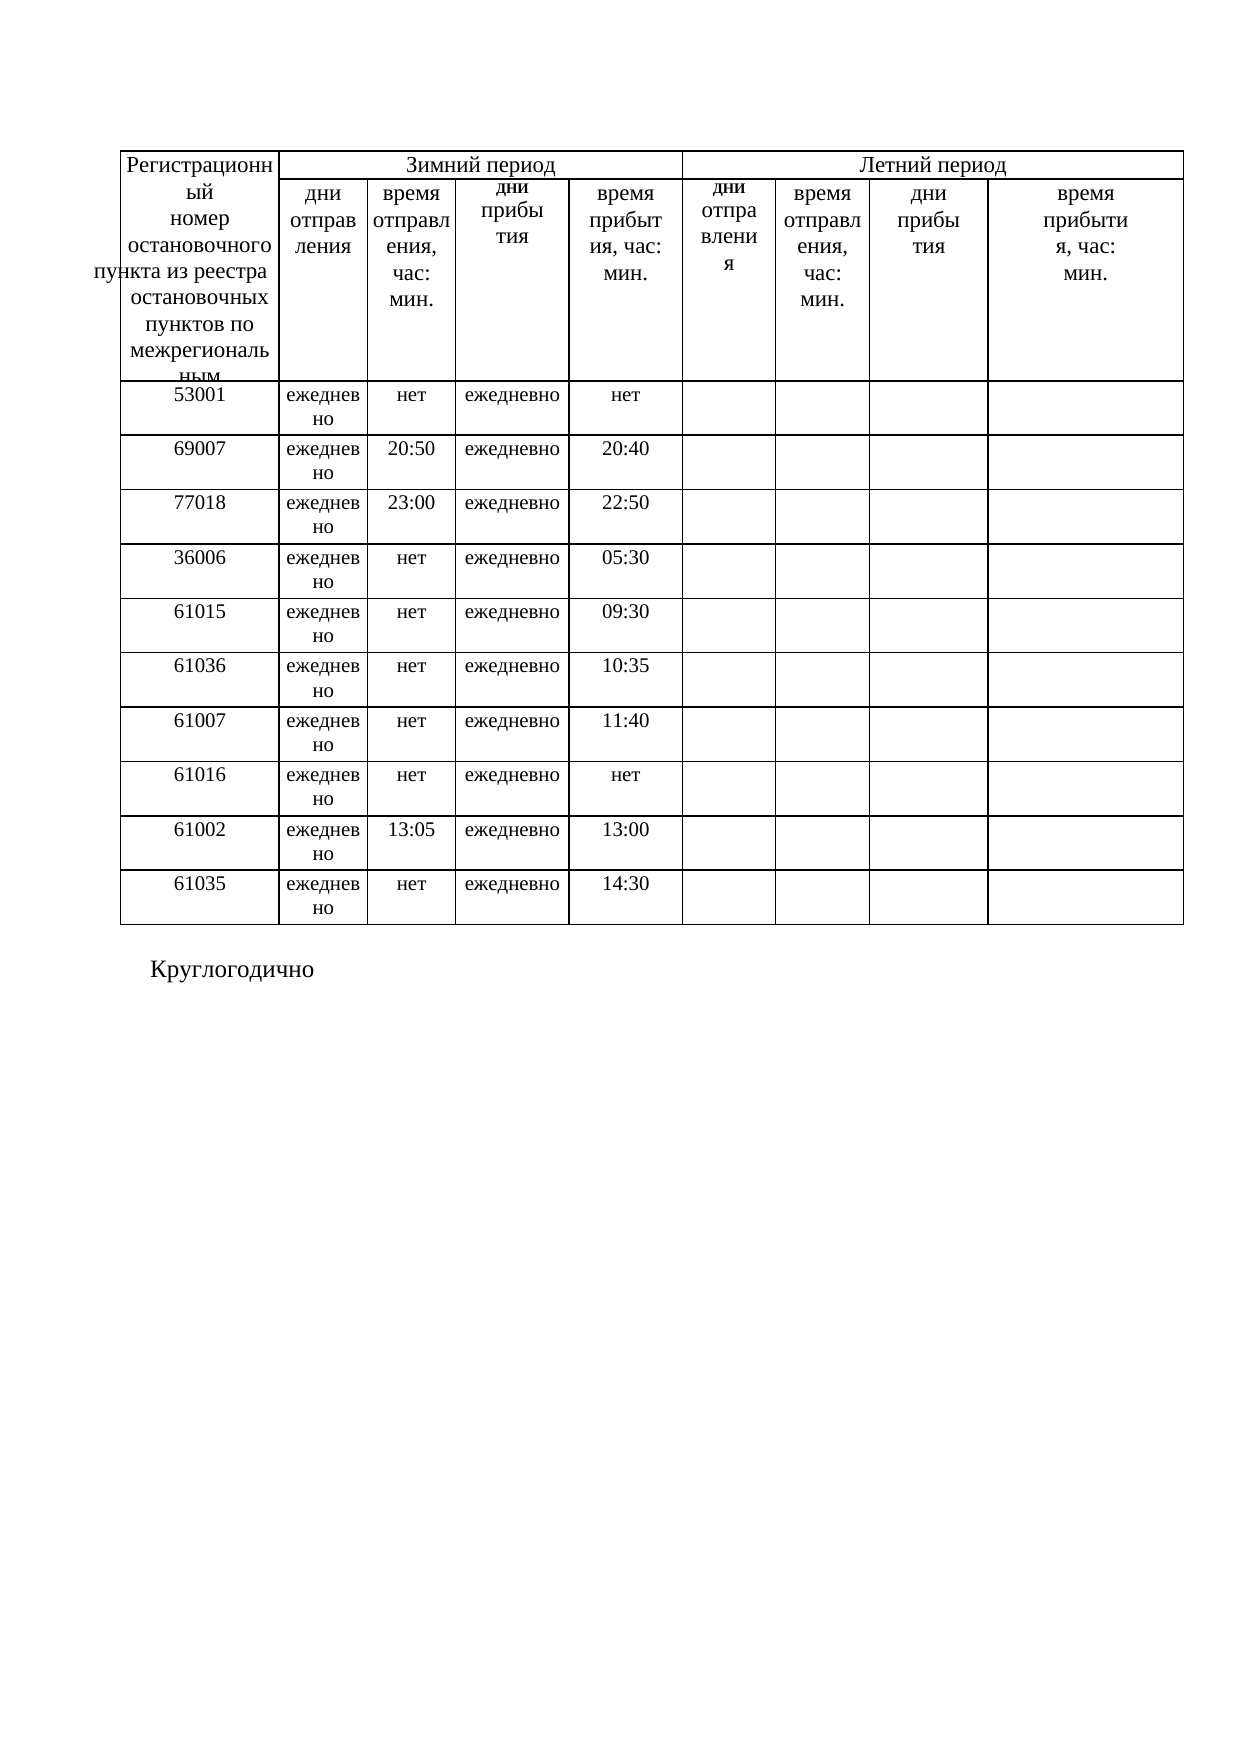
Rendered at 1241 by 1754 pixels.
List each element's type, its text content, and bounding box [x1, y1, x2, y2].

table_cell ДНИ отпра влени я [683, 180, 775, 380]
table_cell 61016 [121, 762, 278, 815]
table_cell 10:35 [570, 653, 682, 706]
table_cell [683, 708, 775, 761]
text Круглогодично [150, 954, 1090, 983]
table_cell дни прибы тия [870, 180, 987, 380]
table_cell 53001 [121, 382, 278, 434]
table_cell [776, 545, 869, 597]
table_cell время прибыт ия, час: мин. [570, 180, 682, 380]
table_header Летний период [683, 152, 1183, 178]
table_cell [683, 762, 775, 815]
table_cell нет [368, 382, 455, 434]
table_cell 22:50 [570, 490, 682, 543]
table_cell [989, 708, 1183, 761]
table_cell [776, 599, 869, 652]
table_cell 13:05 [368, 817, 455, 869]
table_cell [989, 490, 1183, 543]
table_cell [870, 708, 987, 761]
table_cell [683, 545, 775, 597]
table_cell [870, 382, 987, 434]
table_cell [683, 653, 775, 706]
table_cell [776, 817, 869, 869]
table_cell ежедневно [280, 762, 367, 815]
table_cell нет [368, 599, 455, 652]
table_cell 20:50 [368, 436, 455, 489]
table_cell ежедневно [456, 382, 568, 434]
table_cell время прибыти я, час: мин. [989, 180, 1183, 380]
table_cell [870, 871, 987, 924]
table_cell [870, 599, 987, 652]
table_cell [683, 817, 775, 869]
table_cell [683, 599, 775, 652]
table_cell ежедневно [456, 762, 568, 815]
table_cell 77018 [121, 490, 278, 543]
table_cell [870, 436, 987, 489]
table_cell [683, 490, 775, 543]
table_cell ежедневно [280, 382, 367, 434]
table_cell 61002 [121, 817, 278, 869]
table_cell [776, 490, 869, 543]
table_cell [989, 762, 1183, 815]
table_cell 36006 [121, 545, 278, 597]
table_cell [870, 817, 987, 869]
table_cell ежедневно [456, 653, 568, 706]
table_cell 61036 [121, 653, 278, 706]
table_cell [776, 708, 869, 761]
table_cell ДНИ прибы тия [456, 180, 568, 380]
table_cell [776, 653, 869, 706]
table_cell 13:00 [570, 817, 682, 869]
table_cell [989, 545, 1183, 597]
table_cell [989, 382, 1183, 434]
table_cell [989, 653, 1183, 706]
table_cell [683, 382, 775, 434]
table_cell нет [368, 545, 455, 597]
table_cell нет [570, 762, 682, 815]
table_cell 14:30 [570, 871, 682, 924]
table_cell [989, 436, 1183, 489]
table_cell ежедневно [280, 708, 367, 761]
table_cell ежедневно [456, 871, 568, 924]
table_cell [776, 436, 869, 489]
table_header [121, 152, 278, 380]
table_cell ежедневно [280, 599, 367, 652]
table_cell 05:30 [570, 545, 682, 597]
table_cell ежедневно [280, 545, 367, 597]
table_cell 09:30 [570, 599, 682, 652]
table_cell ежедневно [280, 871, 367, 924]
table_cell ежедневно [456, 490, 568, 543]
table_cell нет [368, 653, 455, 706]
table_cell [870, 490, 987, 543]
table_cell 61015 [121, 599, 278, 652]
table_cell [776, 382, 869, 434]
table_cell 61007 [121, 708, 278, 761]
table_cell 11:40 [570, 708, 682, 761]
table_cell ежедневно [280, 817, 367, 869]
table_cell ежедневно [456, 708, 568, 761]
table_cell время отправл ения, час: мин. [776, 180, 869, 380]
table_cell нет [368, 708, 455, 761]
table_cell [776, 871, 869, 924]
table_cell [776, 762, 869, 815]
table_cell [683, 871, 775, 924]
table_cell [989, 817, 1183, 869]
table_cell ежедневно [456, 599, 568, 652]
table_cell 20:40 [570, 436, 682, 489]
table_cell ежедневно [280, 490, 367, 543]
table_cell нет [368, 762, 455, 815]
table_cell ежедневно [456, 436, 568, 489]
table_header Зимний период [280, 152, 682, 178]
table_cell [989, 871, 1183, 924]
table_cell ежедневно [456, 817, 568, 869]
table_cell время отправл ения, час: мин. [368, 180, 455, 380]
table_cell 23:00 [368, 490, 455, 543]
table_cell [870, 653, 987, 706]
table_cell 61035 [121, 871, 278, 924]
table_cell [683, 436, 775, 489]
table_cell ежедневно [280, 436, 367, 489]
table_cell нет [570, 382, 682, 434]
table_cell ежедневно [280, 653, 367, 706]
table_cell [870, 545, 987, 597]
table_cell [870, 762, 987, 815]
table_cell 69007 [121, 436, 278, 489]
table_cell нет [368, 871, 455, 924]
table_cell [989, 599, 1183, 652]
table_cell дни отправ ления [280, 180, 367, 380]
table_cell ежедневно [456, 545, 568, 597]
